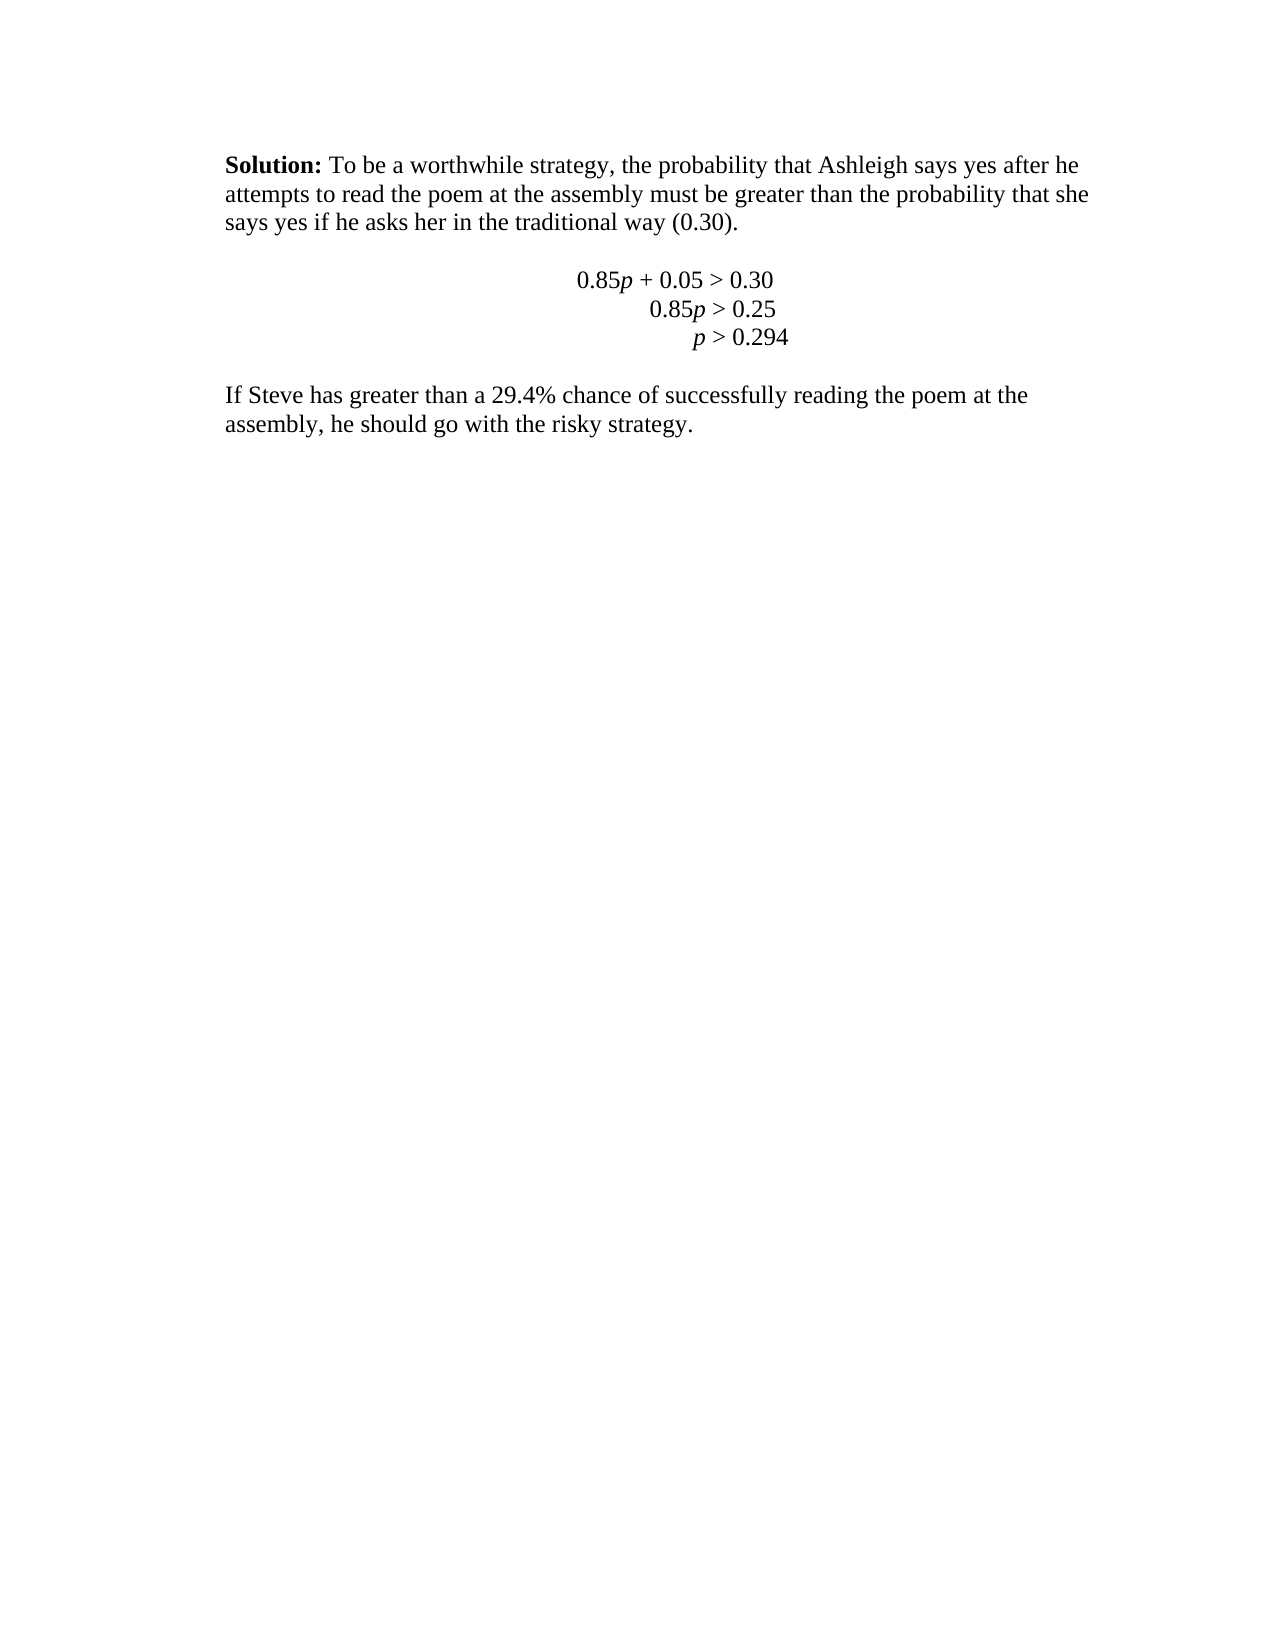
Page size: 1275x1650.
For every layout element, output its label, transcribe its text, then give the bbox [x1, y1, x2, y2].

text Solution: To be a worthwhile strategy, the probability that Ashleigh says yes after he attempts to read the poem at the assembly must be greater than the probability that she says yes if he asks her in the traditional way (0.30). [225, 150, 1125, 236]
text If Steve has greater than a 29.4% chance of successfully reading the poem at the assembly, he should go with the risky strategy. [225, 380, 1125, 437]
text 0.85p > 0.25 [225, 294, 1125, 322]
text 0.85p + 0.05 > 0.30 [225, 265, 1125, 294]
text p > 0.294 [225, 322, 1125, 351]
